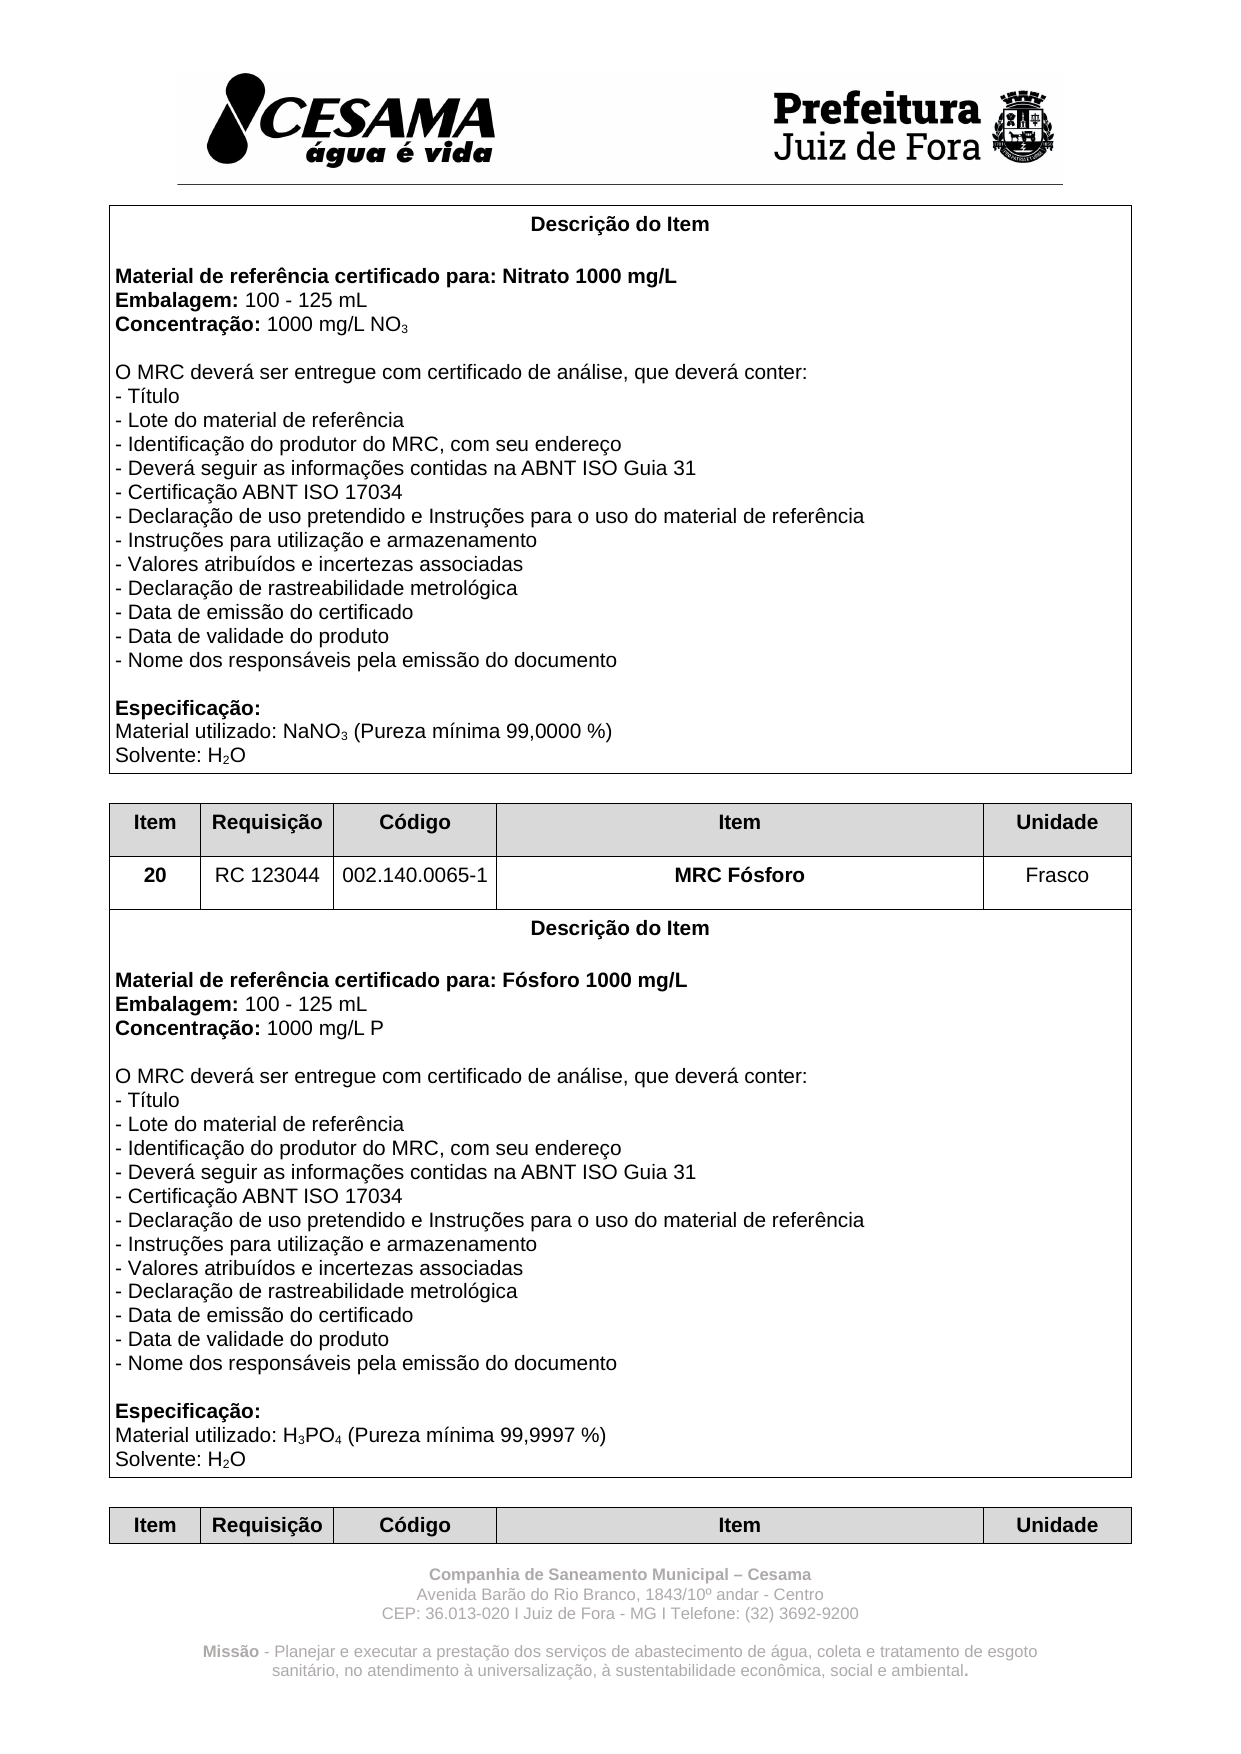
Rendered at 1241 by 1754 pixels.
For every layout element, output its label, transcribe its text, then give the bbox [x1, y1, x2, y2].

table_header Item [497, 1508, 983, 1543]
table_header Código [334, 804, 496, 856]
table_cell MRC Fósforo [497, 857, 983, 909]
table_cell Frasco [984, 857, 1131, 909]
table_cell Descrição do Item [110, 910, 1131, 962]
table_header Item [110, 1508, 200, 1543]
table_cell 002.140.0065-1 [334, 857, 496, 909]
table_cell Material de referência certificado para: Fósforo 1000 mg/L Embalagem: 100 - 125 mL Concentração: 1000 mg/L P O MRC deverá ser entregue com certificado de análise, que deverá conter: - Título - Lote do material de referência - Identificação do produtor do MRC, com seu endereço - Deverá seguir as informações contidas na ABNT ISO Guia 31 - Certificação ABNT ISO 17034 - Declaração de uso pretendido e Instruções para o uso do material de referência - Instruções para utilização e armazenamento - Valores atribuídos e incertezas associadas - Declaração de rastreabilidade metrológica - Data de emissão do certificado - Data de validade do produto - Nome dos responsáveis pela emissão do documento Especificação: Material utilizado: H3PO4 (Pureza mínima 99,9997 %) Solvente: H2O [110, 962, 1131, 1477]
table_cell 20 [110, 857, 200, 909]
table_cell Material de referência certificado para: Nitrato 1000 mg/L Embalagem: 100 - 125 mL Concentração: 1000 mg/L NO3 O MRC deverá ser entregue com certificado de análise, que deverá conter: - Título - Lote do material de referência - Identificação do produtor do MRC, com seu endereço - Deverá seguir as informações contidas na ABNT ISO Guia 31 - Certificação ABNT ISO 17034 - Declaração de uso pretendido e Instruções para o uso do material de referência - Instruções para utilização e armazenamento - Valores atribuídos e incertezas associadas - Declaração de rastreabilidade metrológica - Data de emissão do certificado - Data de validade do produto - Nome dos responsáveis pela emissão do documento Especificação: Material utilizado: NaNO3 (Pureza mínima 99,0000 %) Solvente: H2O [110, 259, 1131, 773]
table_header Unidade [984, 804, 1131, 856]
table_header Item [497, 804, 983, 856]
table_header Item [110, 804, 200, 856]
table_header Unidade [984, 1508, 1131, 1543]
table_header Requisição [201, 804, 333, 856]
picture [177, 73, 1063, 185]
table_cell Descrição do Item [110, 206, 1131, 258]
table_header Código [334, 1508, 496, 1543]
table_cell RC 123044 [201, 857, 333, 909]
table_header Requisição [201, 1508, 333, 1543]
